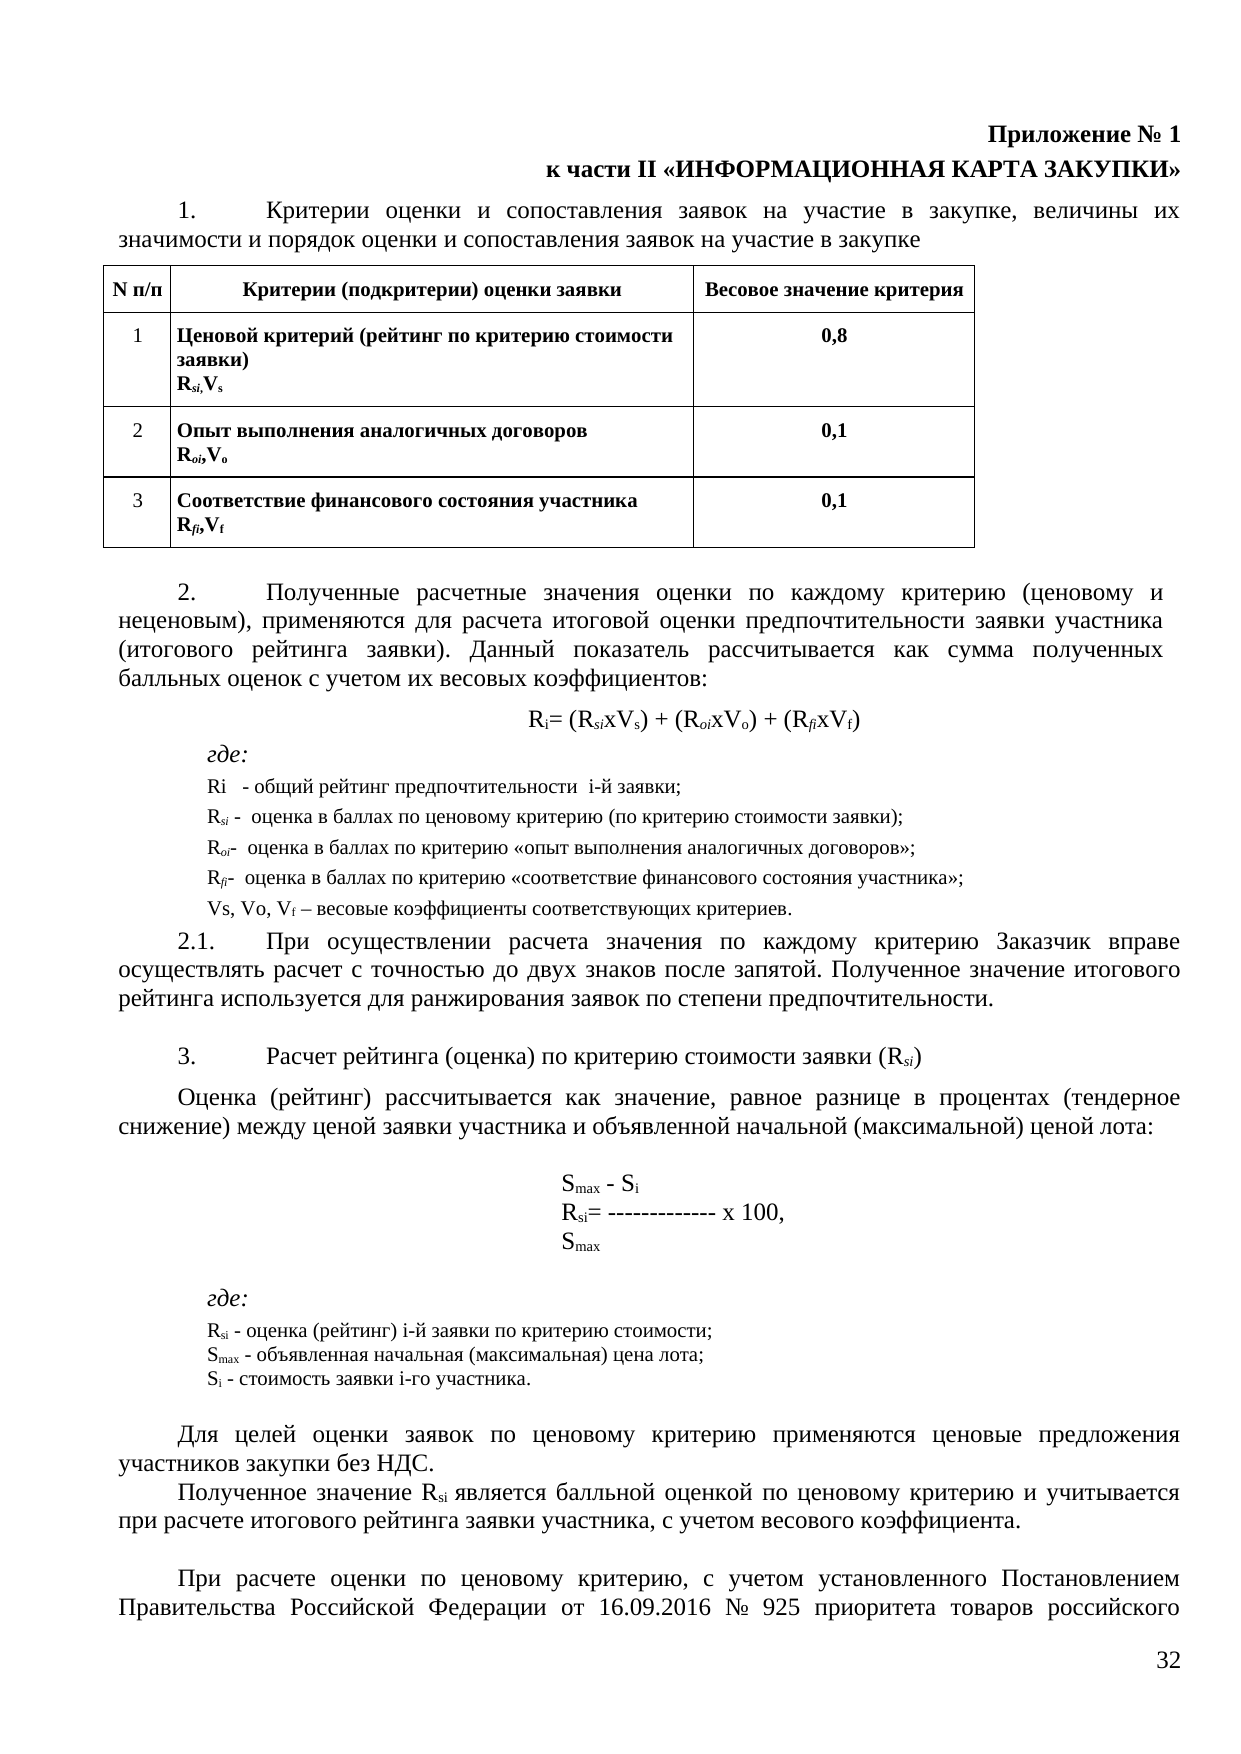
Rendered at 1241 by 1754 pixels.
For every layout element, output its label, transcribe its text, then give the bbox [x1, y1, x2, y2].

table_header N п/п [104, 266, 170, 312]
text Rsi - оценка (рейтинг) i-й заявки по критерию стоимости; [118, 1318, 1181, 1342]
text Smax [118, 1226, 1181, 1254]
text Rsi - оценка в баллах по ценовому критерию (по критерию стоимости заявки); [118, 804, 1181, 828]
text Ri - общий рейтинг предпочтительности i-й заявки; [118, 774, 1181, 798]
text где: [118, 1283, 1181, 1312]
table_header Критерии (подкритерии) оценки заявки [171, 266, 693, 312]
text Rfi- оценка в баллах по критерию «соответствие финансового состояния участника»; [118, 865, 1181, 889]
text Vs, Vo, Vf – весовые коэффициенты соответствующих критериев. [118, 895, 1181, 919]
table_cell 0,1 [694, 407, 974, 476]
text Ri= (RsixVs) + (RoixVo) + (RfixVf) [118, 704, 1181, 733]
text Si - стоимость заявки i-го участника. [118, 1366, 1181, 1390]
list Расчет рейтинга (оценка) по критерию стоимости заявки (Rsi) [118, 1041, 1164, 1069]
text к части II «ИНФОРМАЦИОННАЯ КАРТА ЗАКУПКИ» [118, 154, 1181, 183]
list Критерии оценки и сопоставления заявок на участие в закупке, величины их значимости и порядок оценки и сопоставления заявок на участие в закупке [118, 195, 1181, 253]
table_header Весовое значение критерия [694, 266, 974, 312]
text Оценка (рейтинг) рассчитывается как значение, равное разнице в процентах (тендерное снижение) между ценой заявки участника и объявленной начальной (максимальной) ценой лота: [118, 1082, 1181, 1139]
text Rsi= ------------- x 100, [118, 1197, 1181, 1226]
subtitle Приложение № 1 [133, 119, 1181, 148]
text Smax - Si [118, 1168, 1181, 1197]
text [118, 1563, 1181, 1620]
text Smax - объявленная начальная (максимальная) цена лота; [118, 1342, 1181, 1366]
table_cell 1 [104, 313, 170, 406]
table_cell Ценовой критерий (рейтинг по критерию стоимости заявки) Rsi,Vs [171, 313, 693, 406]
table_cell Соответствие финансового состояния участника Rfi,Vf [171, 478, 693, 547]
table_cell 0,1 [694, 478, 974, 547]
list При осуществлении расчета значения по каждому критерию Заказчик вправе осуществлять расчет с точностью до двух знаков после запятой. Полученное значение итогового рейтинга используется для ранжирования заявок по степени предпочтительности. [118, 926, 1181, 1012]
table_cell Опыт выполнения аналогичных договоров Roi,Vo [171, 407, 693, 476]
text где: [118, 739, 1181, 768]
table_cell 0,8 [694, 313, 974, 406]
text Для целей оценки заявок по ценовому критерию применяются ценовые предложения участников закупки без НДС. [118, 1419, 1181, 1477]
table_cell 3 [104, 478, 170, 547]
list Полученные расчетные значения оценки по каждому критерию (ценовому и неценовым), применяются для расчета итоговой оценки предпочтительности заявки участника (итогового рейтинга заявки). Данный показатель рассчитывается как сумма полученных балльных оценок с учетом их весовых коэффициентов: [118, 577, 1164, 692]
text Полученное значение Rsi является балльной оценкой по ценовому критерию и учитывается при расчете итогового рейтинга заявки участника, с учетом весового коэффициента. [118, 1477, 1181, 1534]
table_cell 2 [104, 407, 170, 476]
text Roi- оценка в баллах по критерию «опыт выполнения аналогичных договоров»; [118, 835, 1181, 859]
